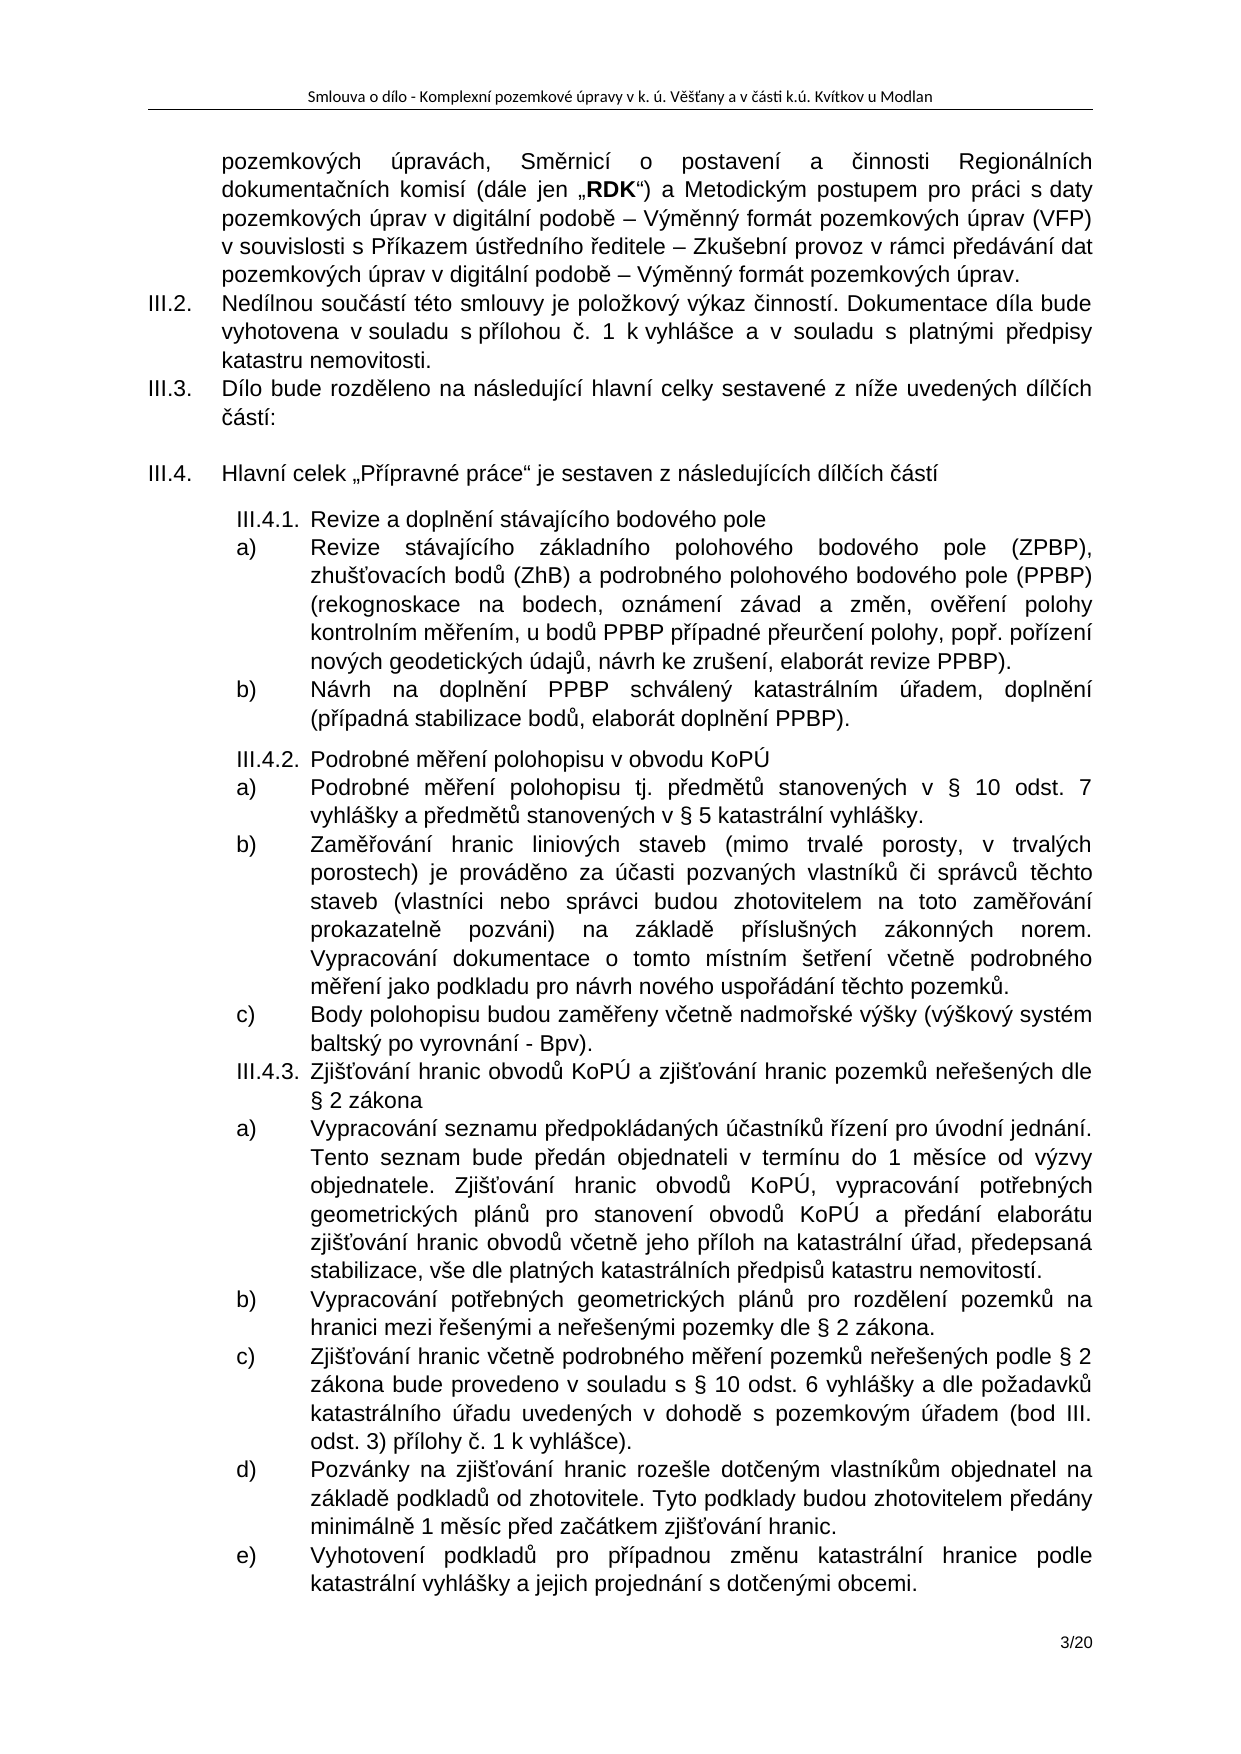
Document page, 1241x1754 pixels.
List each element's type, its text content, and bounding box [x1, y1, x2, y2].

text Zjišťování hranic včetně podrobného měření pozemků neřešených podle § 2 zákona bude provedeno v souladu s § 10 odst. 6 vyhlášky a dle požadavků katastrálního úřadu uvedených v dohodě s pozemkovým úřadem (bod III. odst. 3) přílohy č. 1 k vyhlášce). [236, 1343, 1093, 1454]
list Hlavní celek „Přípravné práce“ je sestaven z následujících dílčích částí [148, 460, 1093, 487]
text Body polohopisu budou zaměřeny včetně nadmořské výšky (výškový systém baltský po vyrovnání - Bpv). [236, 1001, 1093, 1056]
text Vypracování seznamu předpokládaných účastníků řízení pro úvodní jednání. Tento seznam bude předán objednateli v termínu do 1 měsíce od výzvy objednatele. Zjišťování hranic obvodů KoPÚ, vypracování potřebných geometrických plánů pro stanovení obvodů KoPÚ a předání elaborátu zjišťování hranic obvodů včetně jeho příloh na katastrální úřad, předepsaná stabilizace, vše dle platných katastrálních předpisů katastru nemovitostí. [236, 1115, 1093, 1284]
text Podrobné měření polohopisu tj. předmětů stanovených v § 10 odst. 7 vyhlášky a předmětů stanovených v § 5 katastrální vyhlášky. [236, 774, 1093, 829]
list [148, 148, 1093, 288]
text Pozvánky na zjišťování hranic rozešle dotčeným vlastníkům objednatel na základě podkladů od zhotovitele. Tyto podklady budou zhotovitelem předány minimálně 1 měsíc před začátkem zjišťování hranic. [236, 1456, 1093, 1540]
text Vypracování potřebných geometrických plánů pro rozdělení pozemků na hranici mezi řešenými a neřešenými pozemky dle § 2 zákona. [236, 1286, 1093, 1341]
text Vyhotovení podkladů pro případnou změnu katastrální hranice podle katastrální vyhlášky a jejich projednání s dotčenými obcemi. [236, 1542, 1093, 1597]
text Zaměřování hranic liniových staveb (mimo trvalé porosty, v trvalých porostech) je prováděno za účasti pozvaných vlastníků či správců těchto staveb (vlastníci nebo správci budou zhotovitelem na toto zaměřování prokazatelně pozváni) na základě příslušných zákonných norem. Vypracování dokumentace o tomto místním šetření včetně podrobného měření jako podkladu pro návrh nového uspořádání těchto pozemků. [236, 831, 1093, 999]
text Zjišťování hranic obvodů KoPÚ a zjišťování hranic pozemků neřešených dle § 2 zákona [236, 1058, 1093, 1113]
list Nedílnou součástí této smlouvy je položkový výkaz činností. Dokumentace díla bude vyhotovena v souladu s přílohou č. 1 k vyhlášce a v souladu s platnými předpisy katastru nemovitosti. [148, 290, 1093, 373]
list Dílo bude rozděleno na následující hlavní celky sestavené z níže uvedených dílčích částí: [148, 375, 1093, 430]
text Revize a doplnění stávajícího bodového pole [236, 506, 1093, 532]
text Podrobné měření polohopisu v obvodu KoPÚ [236, 746, 1093, 772]
text Návrh na doplnění PPBP schválený katastrálním úřadem, doplnění (případná stabilizace bodů, elaborát doplnění PPBP). [236, 676, 1093, 731]
text Revize stávajícího základního polohového bodového pole (ZPBP), zhušťovacích bodů (ZhB) a podrobného polohového bodového pole (PPBP) (rekognoskace na bodech, oznámení závad a změn, ověření polohy kontrolním měřením, u bodů PPBP případné přeurčení polohy, popř. pořízení nových geodetických údajů, návrh ke zrušení, elaborát revize PPBP). [236, 534, 1093, 674]
